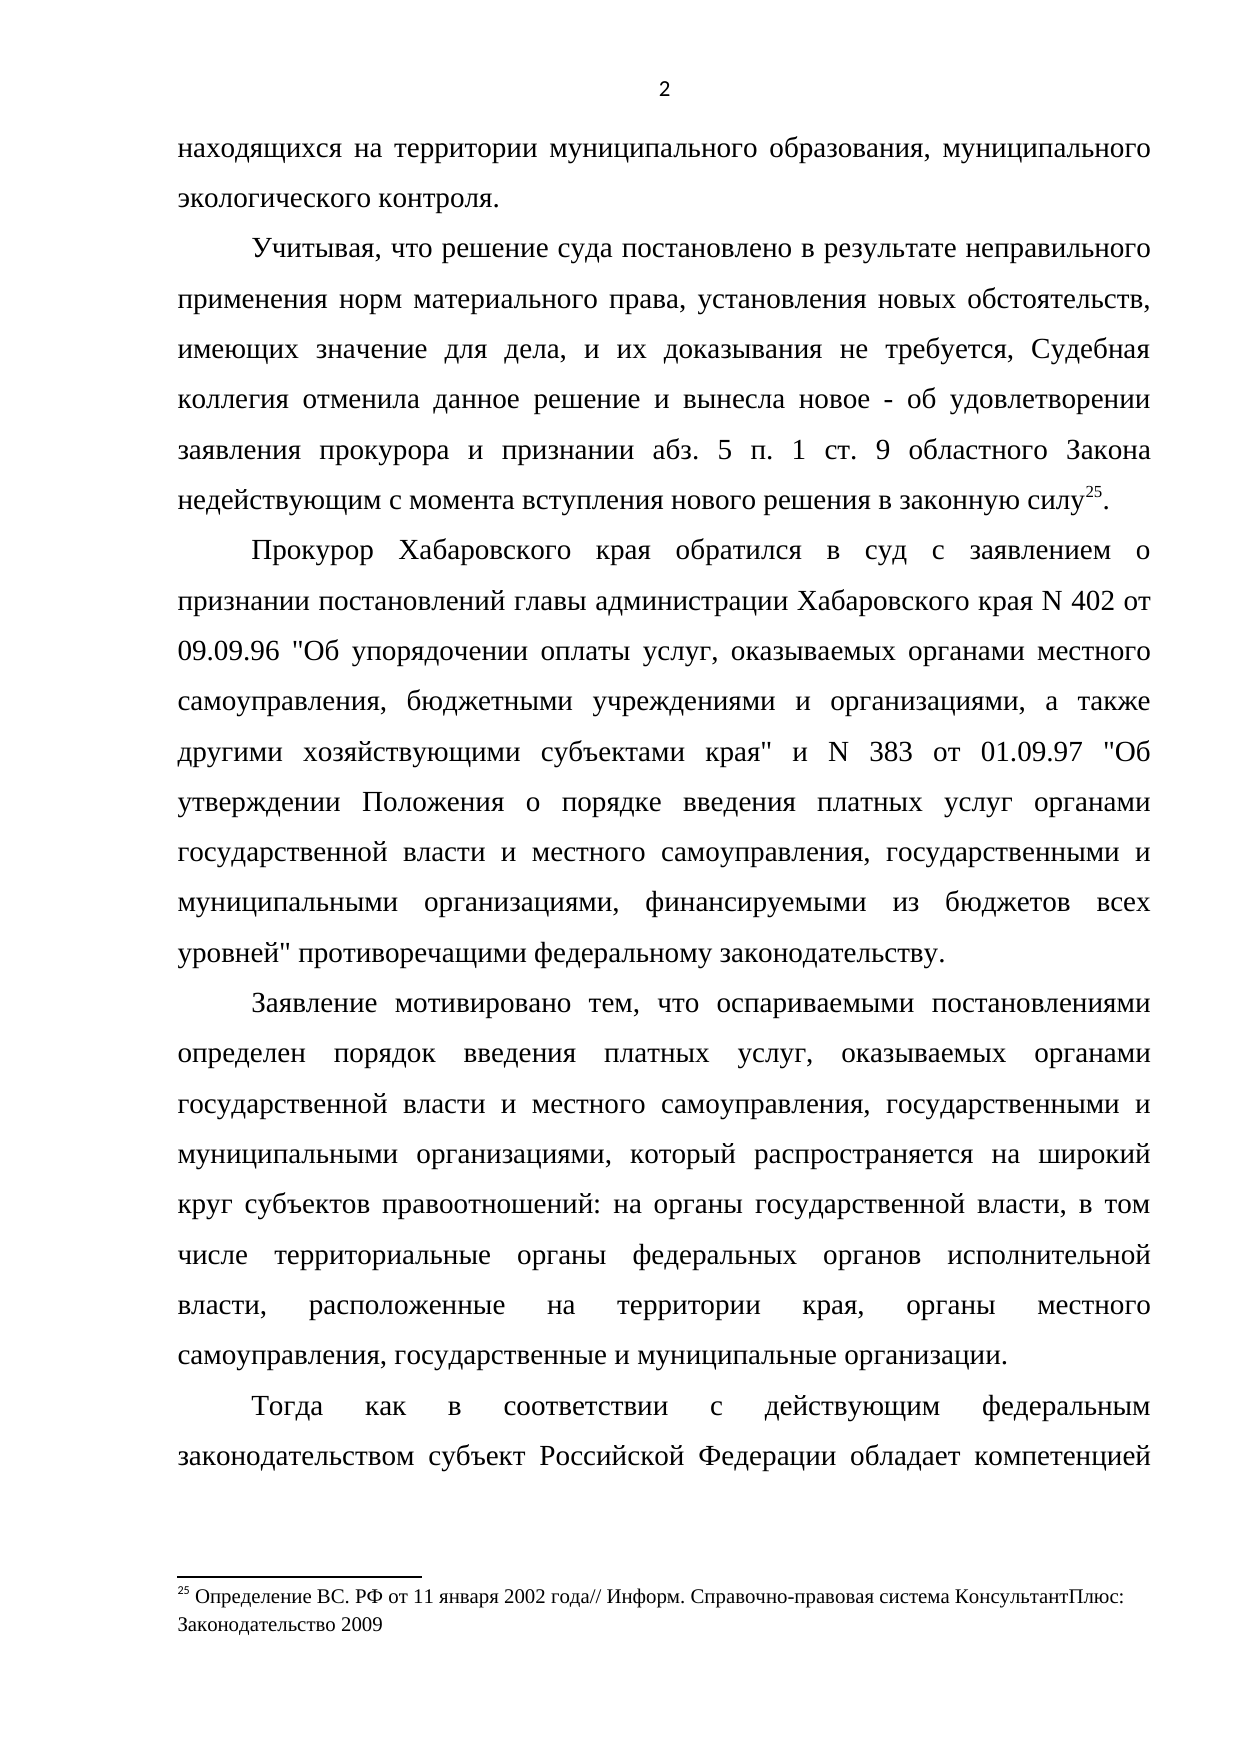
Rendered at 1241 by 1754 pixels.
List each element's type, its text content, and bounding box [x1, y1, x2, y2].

text Прокурор Хабаровского края обратился в суд с заявлением о признании постановлений главы администрации Хабаровского края N 402 от 09.09.96 "Об упорядочении оплаты услуг, оказываемых органами местного самоуправления, бюджетными учреждениями и организациями, а также другими хозяйствующими субъектами края" и N 383 от 01.09.97 "Об утверждении Положения о порядке введения платных услуг органами государственной власти и местного самоуправления, государственными и муниципальными организациями, финансируемыми из бюджетов всех уровней" противоречащими федеральному законодательству. [177, 532, 1152, 968]
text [177, 130, 1152, 214]
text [177, 1388, 1152, 1472]
text Учитывая, что решение суда постановлено в результате неправильного применения норм материального права, установления новых обстоятельств, имеющих значение для дела, и их доказывания не требуется, Судебная коллегия отменила данное решение и вынесла новое - об удовлетворении заявления прокурора и признании абз. 5 п. 1 ст. 9 областного Закона недействующим с момента вступления нового решения в законную силу. [177, 231, 1152, 516]
text Заявление мотивировано тем, что оспариваемыми постановлениями определен порядок введения платных услуг, оказываемых органами государственной власти и местного самоуправления, государственными и муниципальными организациями, который распространяется на широкий круг субъектов правоотношений: на органы государственной власти, в том числе территориальные органы федеральных органов исполнительной власти, расположенные на территории края, органы местного самоуправления, государственные и муниципальные организации. [177, 985, 1152, 1371]
